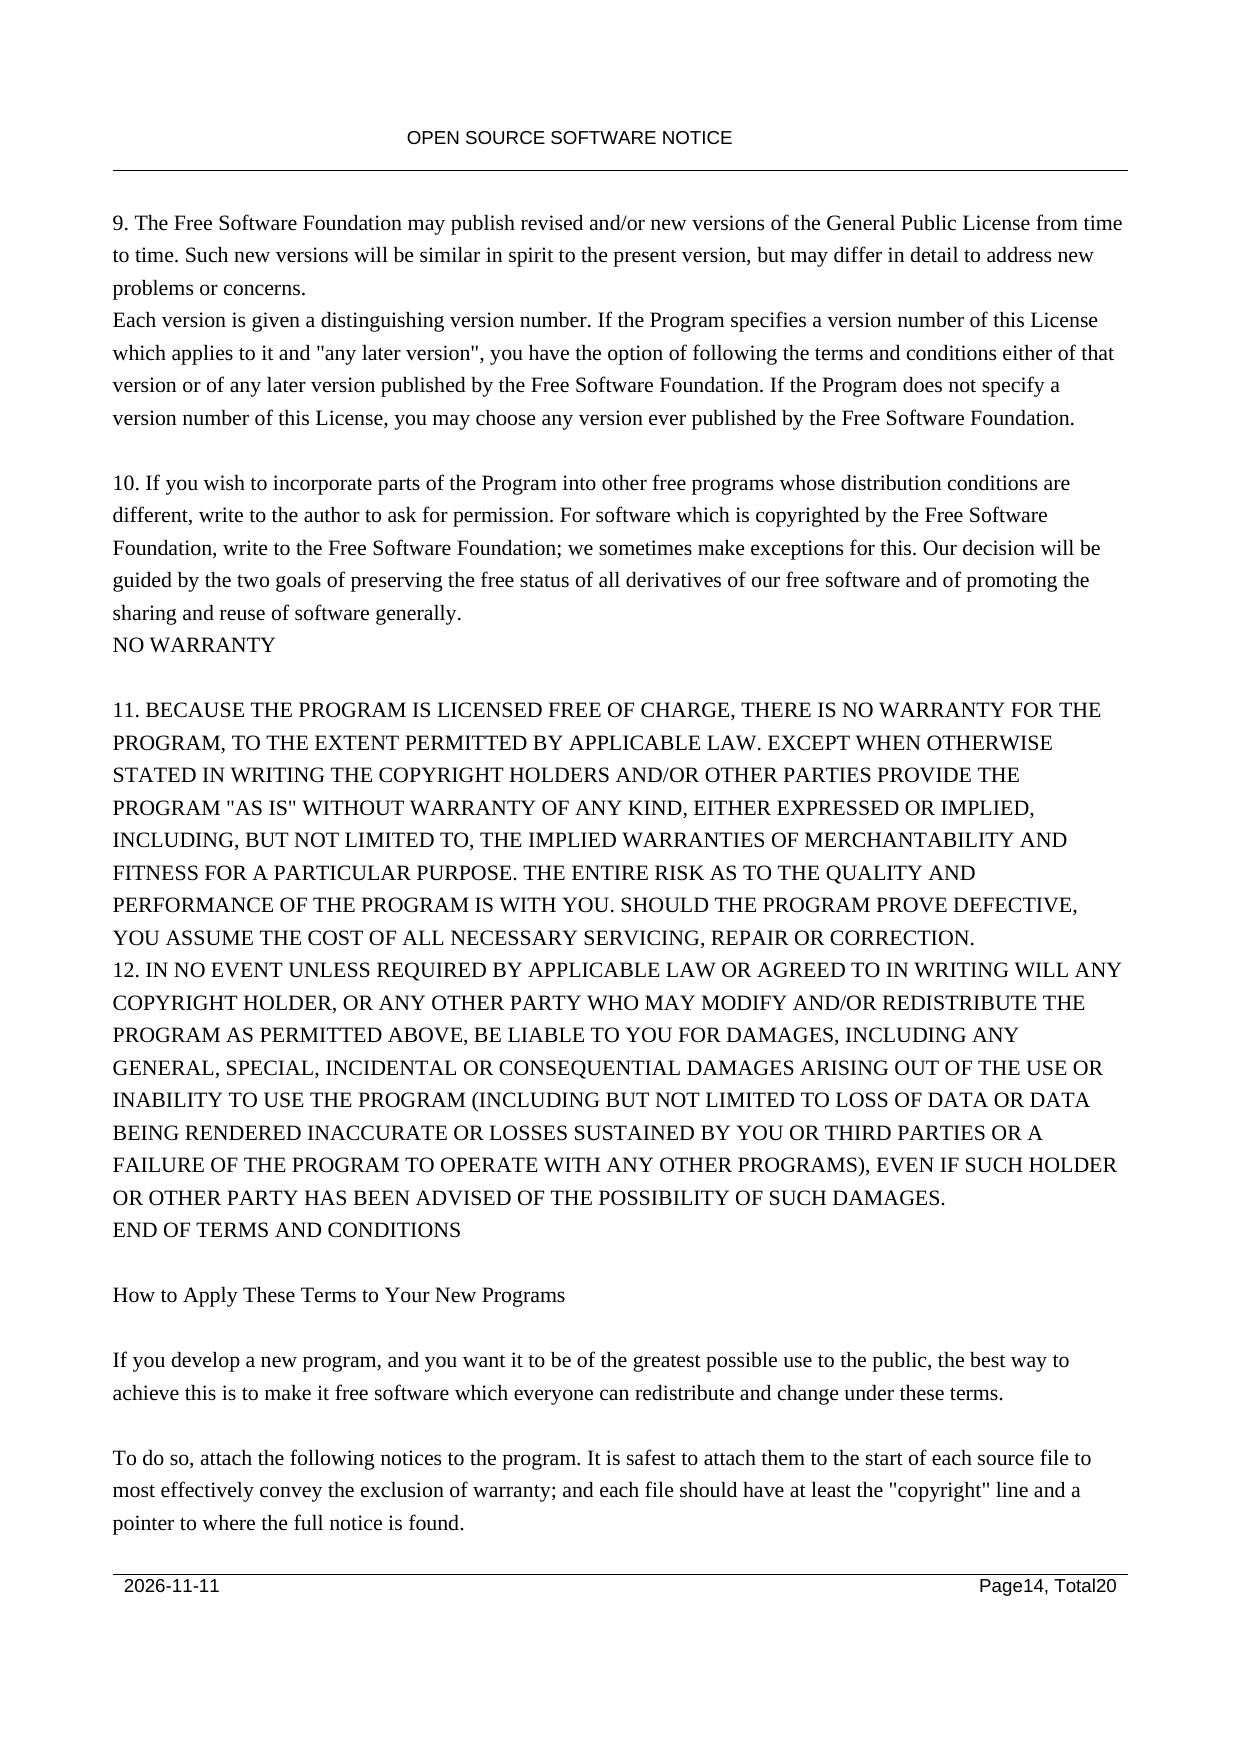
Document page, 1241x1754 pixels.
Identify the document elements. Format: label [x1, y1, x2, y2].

text [112, 206, 1128, 1539]
